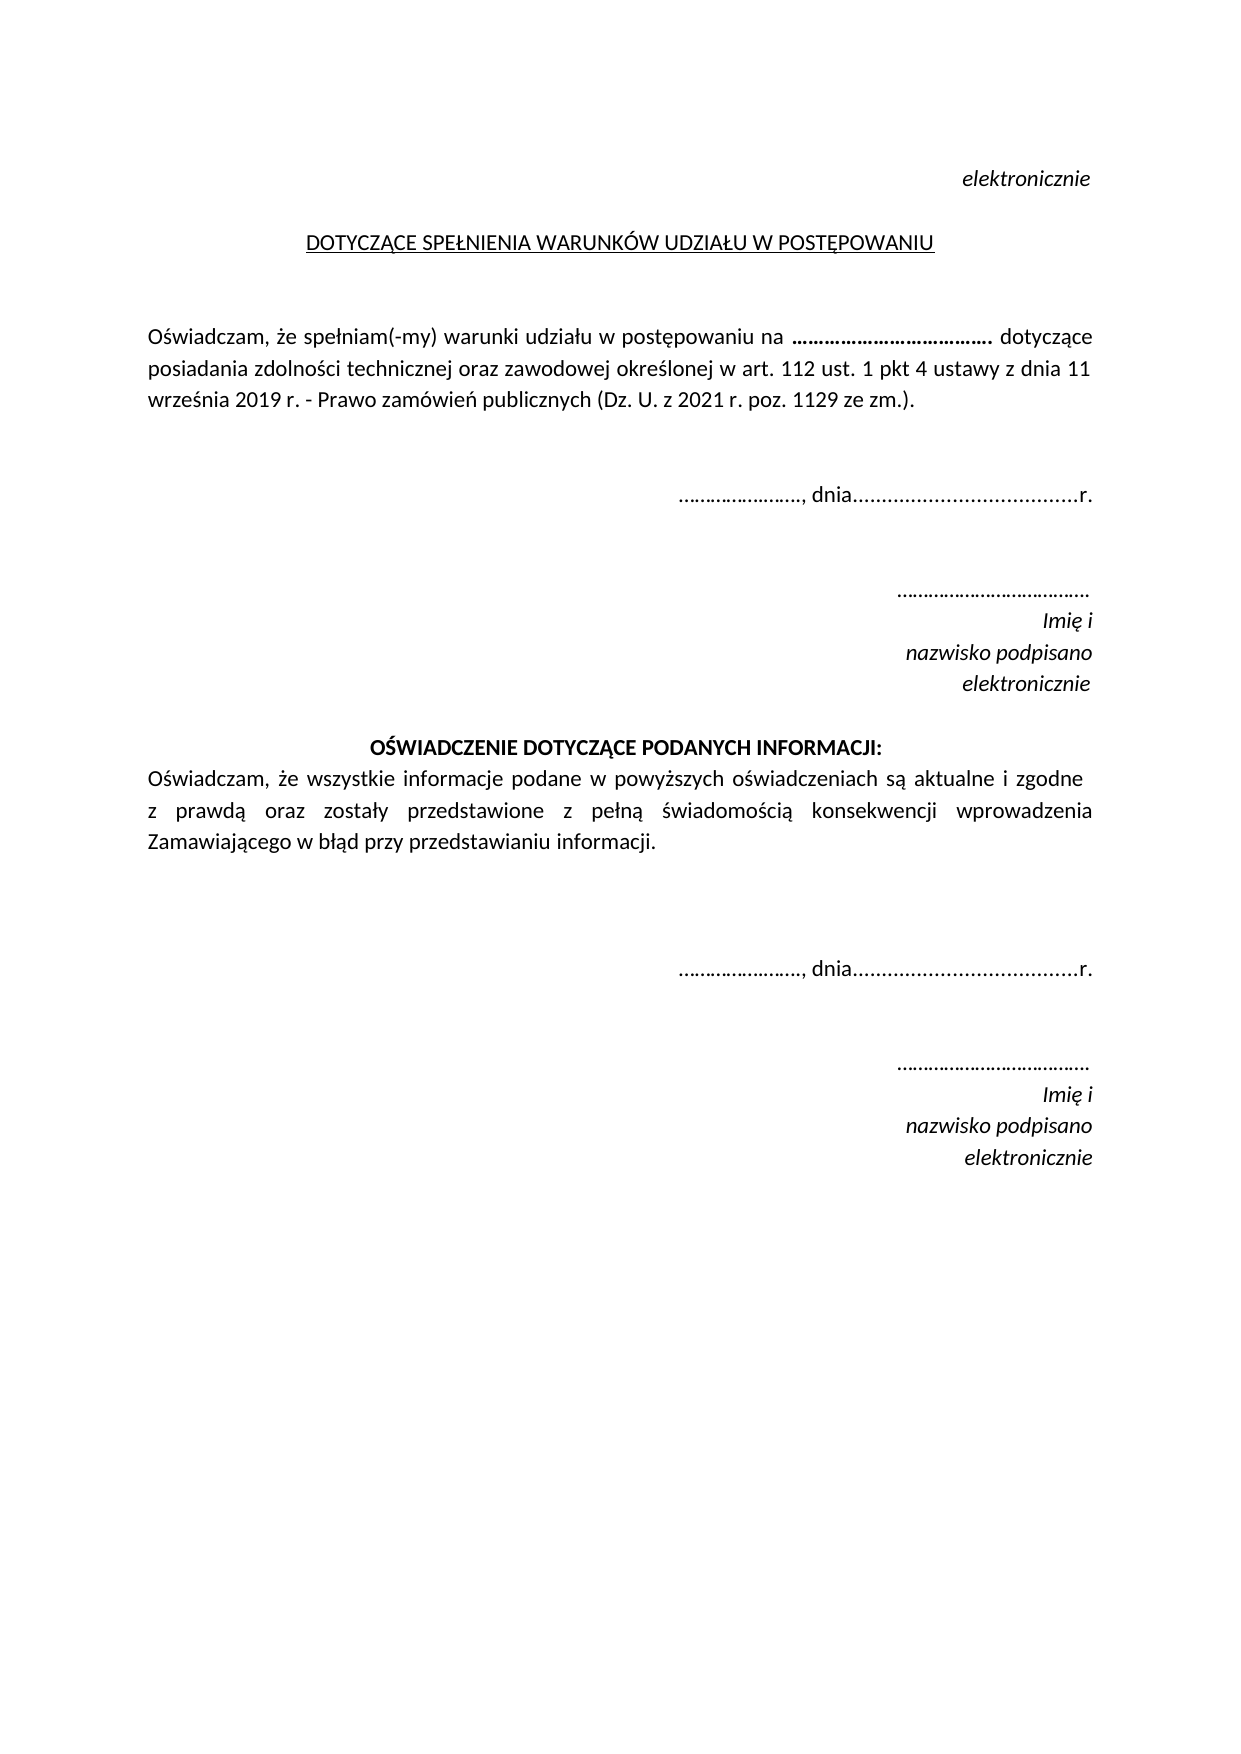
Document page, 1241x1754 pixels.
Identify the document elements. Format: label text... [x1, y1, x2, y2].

text Imię i nazwisko podpisano elektronicznie [863, 606, 1093, 698]
text …………….……., dnia r. [679, 480, 1105, 508]
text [863, 164, 1093, 193]
text DOTYCZĄCE SPEŁNIENIA WARUNKÓW UDZIAŁU W POSTĘPOWANIU [199, 228, 1041, 256]
text ………………………………. [121, 575, 1093, 603]
text Imię i nazwisko podpisano elektronicznie [863, 1080, 1093, 1171]
text Oświadczam, że wszystkie informacje podane w powyższych oświadczeniach są aktualne i zgodne z prawdą oraz zostały przedstawione z pełną świadomością konsekwencji wprowadzenia Zamawiającego w błąd przy przedstawianiu informacji. [148, 764, 1093, 855]
text Oświadczam, że spełniam(-my) warunki udziału w postępowaniu na ………………………………. dotyczące posiadania zdolności technicznej oraz zawodowej określonej w art. 112 ust. 1 pkt 4 ustawy z dnia 11 września 2019 r. - Prawo zamówień publicznych (Dz. U. z 2021 r. poz. 1129 ze zm.). [148, 322, 1093, 413]
text ………………………………. [121, 1048, 1093, 1076]
text …………….……., dnia r. [679, 954, 1105, 982]
subtitle OŚWIADCZENIE DOTYCZĄCE PODANYCH INFORMACJI: [148, 733, 1105, 761]
